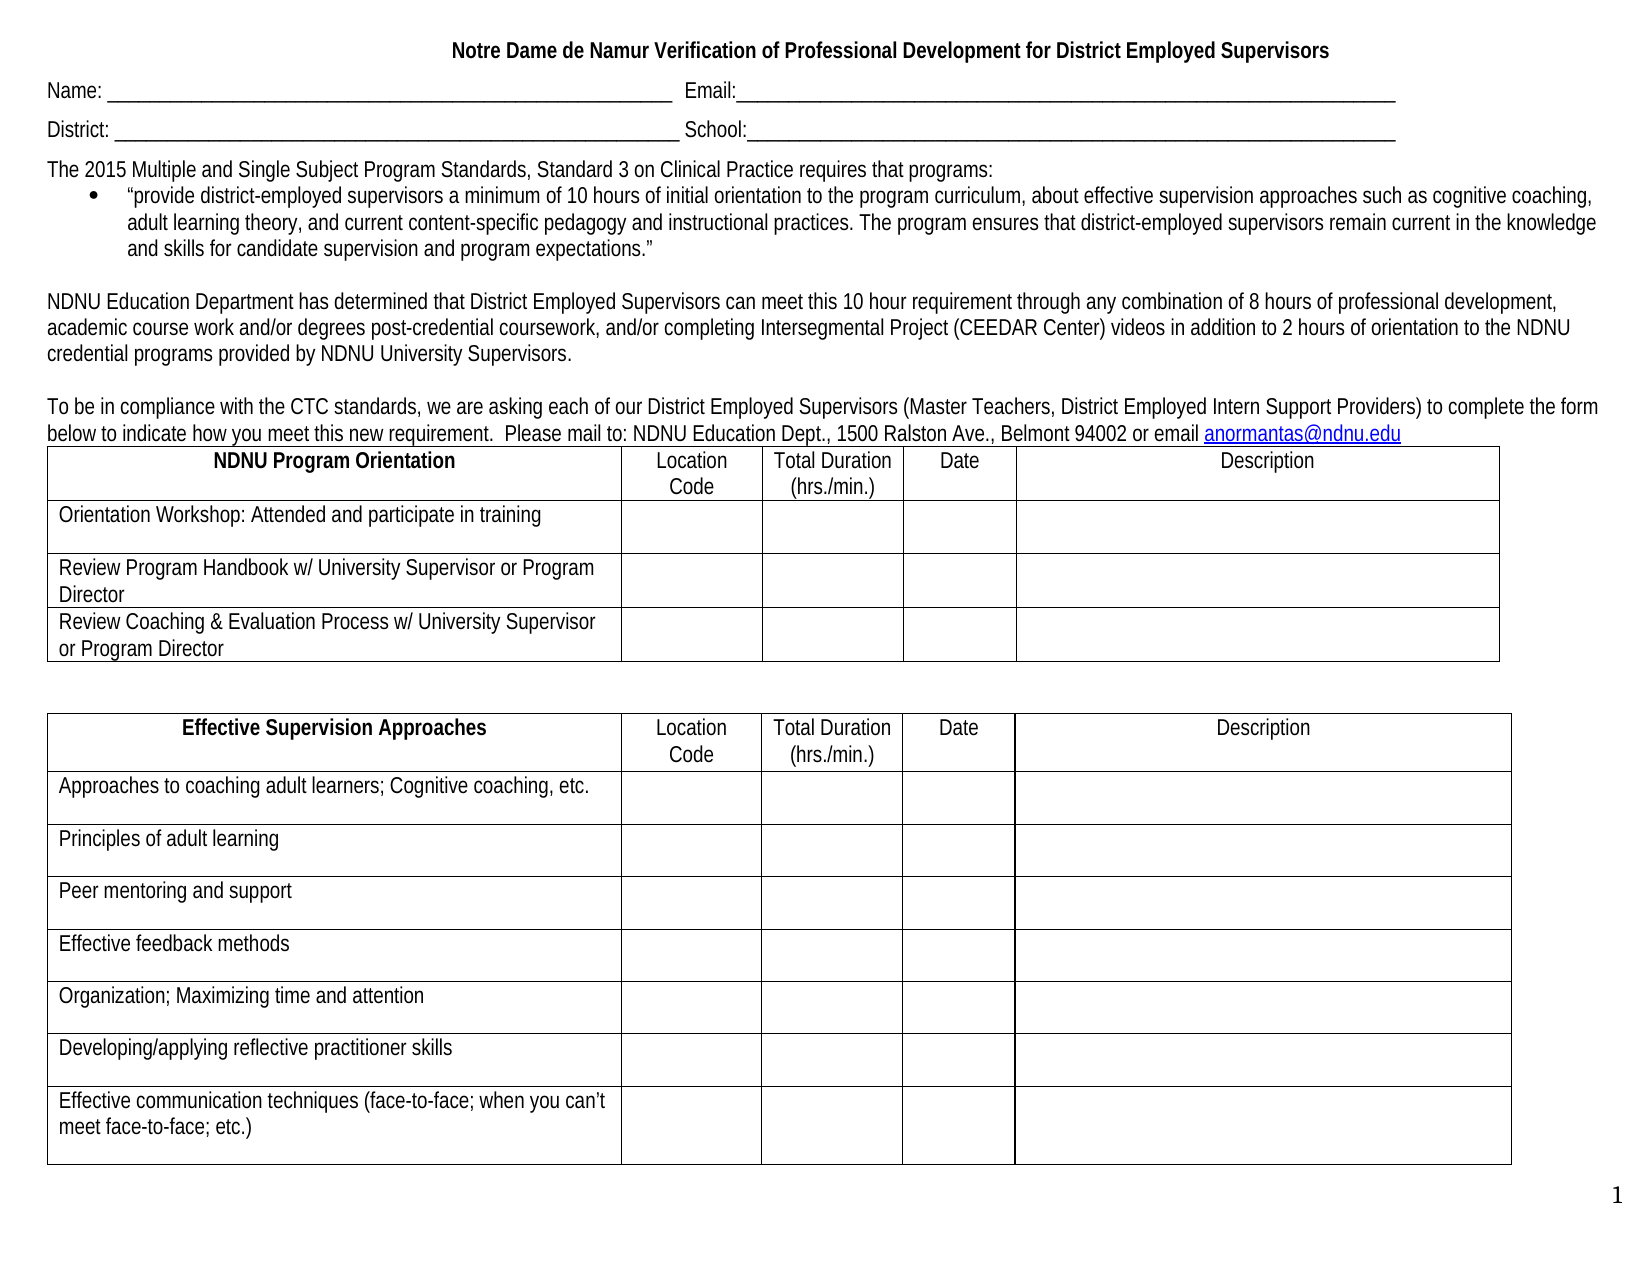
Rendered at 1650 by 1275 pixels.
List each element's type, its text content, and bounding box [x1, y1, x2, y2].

table_cell [622, 772, 761, 824]
table_cell Approaches to coaching adult learners; Cognitive coaching, etc. [48, 772, 621, 824]
table_cell [904, 608, 1016, 661]
table_cell [903, 1087, 1014, 1164]
table_cell Orientation Workshop: Attended and participate in training [48, 501, 621, 553]
table_cell [1016, 930, 1511, 981]
table_cell [1017, 554, 1499, 607]
table_cell [622, 930, 761, 981]
table_cell [1016, 772, 1511, 824]
table_cell [903, 1034, 1014, 1086]
table_cell [763, 608, 903, 661]
text District: ______________________________________________________ School:______________________________________________________________ [47, 116, 1622, 143]
table_cell [622, 982, 761, 1033]
table_cell [762, 982, 902, 1033]
table_cell [762, 1087, 902, 1164]
table_cell Peer mentoring and support [48, 877, 621, 928]
table_header NDNU Program Orientation [48, 447, 621, 499]
table_cell [903, 877, 1014, 928]
text The 2015 Multiple and Single Subject Program Standards, Standard 3 on Clinical Practice requires that programs: [47, 156, 1622, 182]
table_header Date [903, 714, 1014, 771]
table_cell Principles of adult learning [48, 825, 621, 876]
table_cell [622, 1034, 761, 1086]
table_cell [622, 1087, 761, 1164]
table_cell [1016, 825, 1511, 876]
table_cell Organization; Maximizing time and attention [48, 982, 621, 1033]
table_cell [762, 825, 902, 876]
table_cell [904, 554, 1016, 607]
table_cell Effective communication techniques (face-to-face; when you can’t meet face-to-face; etc.) [48, 1087, 621, 1164]
table_cell [763, 554, 903, 607]
text Notre Dame de Namur Verification of Professional Development for District Employed Supervisors [159, 37, 1622, 64]
table_header Date [904, 447, 1016, 499]
table_cell Review Program Handbook w/ University Supervisor or Program Director [48, 554, 621, 607]
table_cell Review Coaching & Evaluation Process w/ University Supervisor or Program Director [48, 608, 621, 661]
table_cell [1016, 1087, 1511, 1164]
text Name: ______________________________________________________ Email:_______________________________________________________________ [47, 77, 1622, 103]
list “provide district-employed supervisors a minimum of 10 hours of initial orientation to the program curriculum, about effective supervision approaches such as cognitive coaching, adult learning theory, and current content-specific pedagogy and instructional practices. The program ensures that district-employed supervisors remain current in the knowledge and skills for candidate supervision and program expectations.” [89, 182, 1622, 261]
table_cell [1017, 501, 1499, 553]
table_cell [1017, 608, 1499, 661]
table_cell [762, 772, 902, 824]
table_cell [1016, 877, 1511, 928]
table_cell [904, 501, 1016, 553]
table_cell [903, 930, 1014, 981]
table_cell [762, 877, 902, 928]
table_header Total Duration (hrs./min.) [763, 447, 903, 499]
table_cell [622, 825, 761, 876]
table_header Location Code [622, 447, 762, 499]
table_header Total Duration (hrs./min.) [762, 714, 902, 771]
table_cell [763, 501, 903, 553]
text NDNU Education Department has determined that District Employed Supervisors can meet this 10 hour requirement through any combination of 8 hours of professional development, academic course work and/or degrees post-credential coursework, and/or completing Intersegmental Project (CEEDAR Center) videos in addition to 2 hours of orientation to the NDNU credential programs provided by NDNU University Supervisors. [47, 288, 1622, 367]
table_header Location Code [622, 714, 761, 771]
table_cell [622, 877, 761, 928]
table_cell [622, 608, 762, 661]
table_cell [903, 772, 1014, 824]
table_cell Effective feedback methods [48, 930, 621, 981]
table_cell Developing/applying reflective practitioner skills [48, 1034, 621, 1086]
table_cell [903, 982, 1014, 1033]
table_header Effective Supervision Approaches [48, 714, 621, 771]
table_cell [1016, 982, 1511, 1033]
table_cell [762, 930, 902, 981]
table_cell [622, 554, 762, 607]
table_cell [622, 501, 762, 553]
table_cell [1016, 1034, 1511, 1086]
table_cell [762, 1034, 902, 1086]
text To be in compliance with the CTC standards, we are asking each of our District Employed Supervisors (Master Teachers, District Employed Intern Support Providers) to complete the form below to indicate how you meet this new requirement. Please mail to: NDNU Education Dept., 1500 Ralston Ave., Belmont 94002 or email anormantas@ndnu.edu [47, 393, 1622, 446]
table_cell [903, 825, 1014, 876]
table_header Description [1017, 447, 1499, 499]
table_header Description [1016, 714, 1511, 771]
